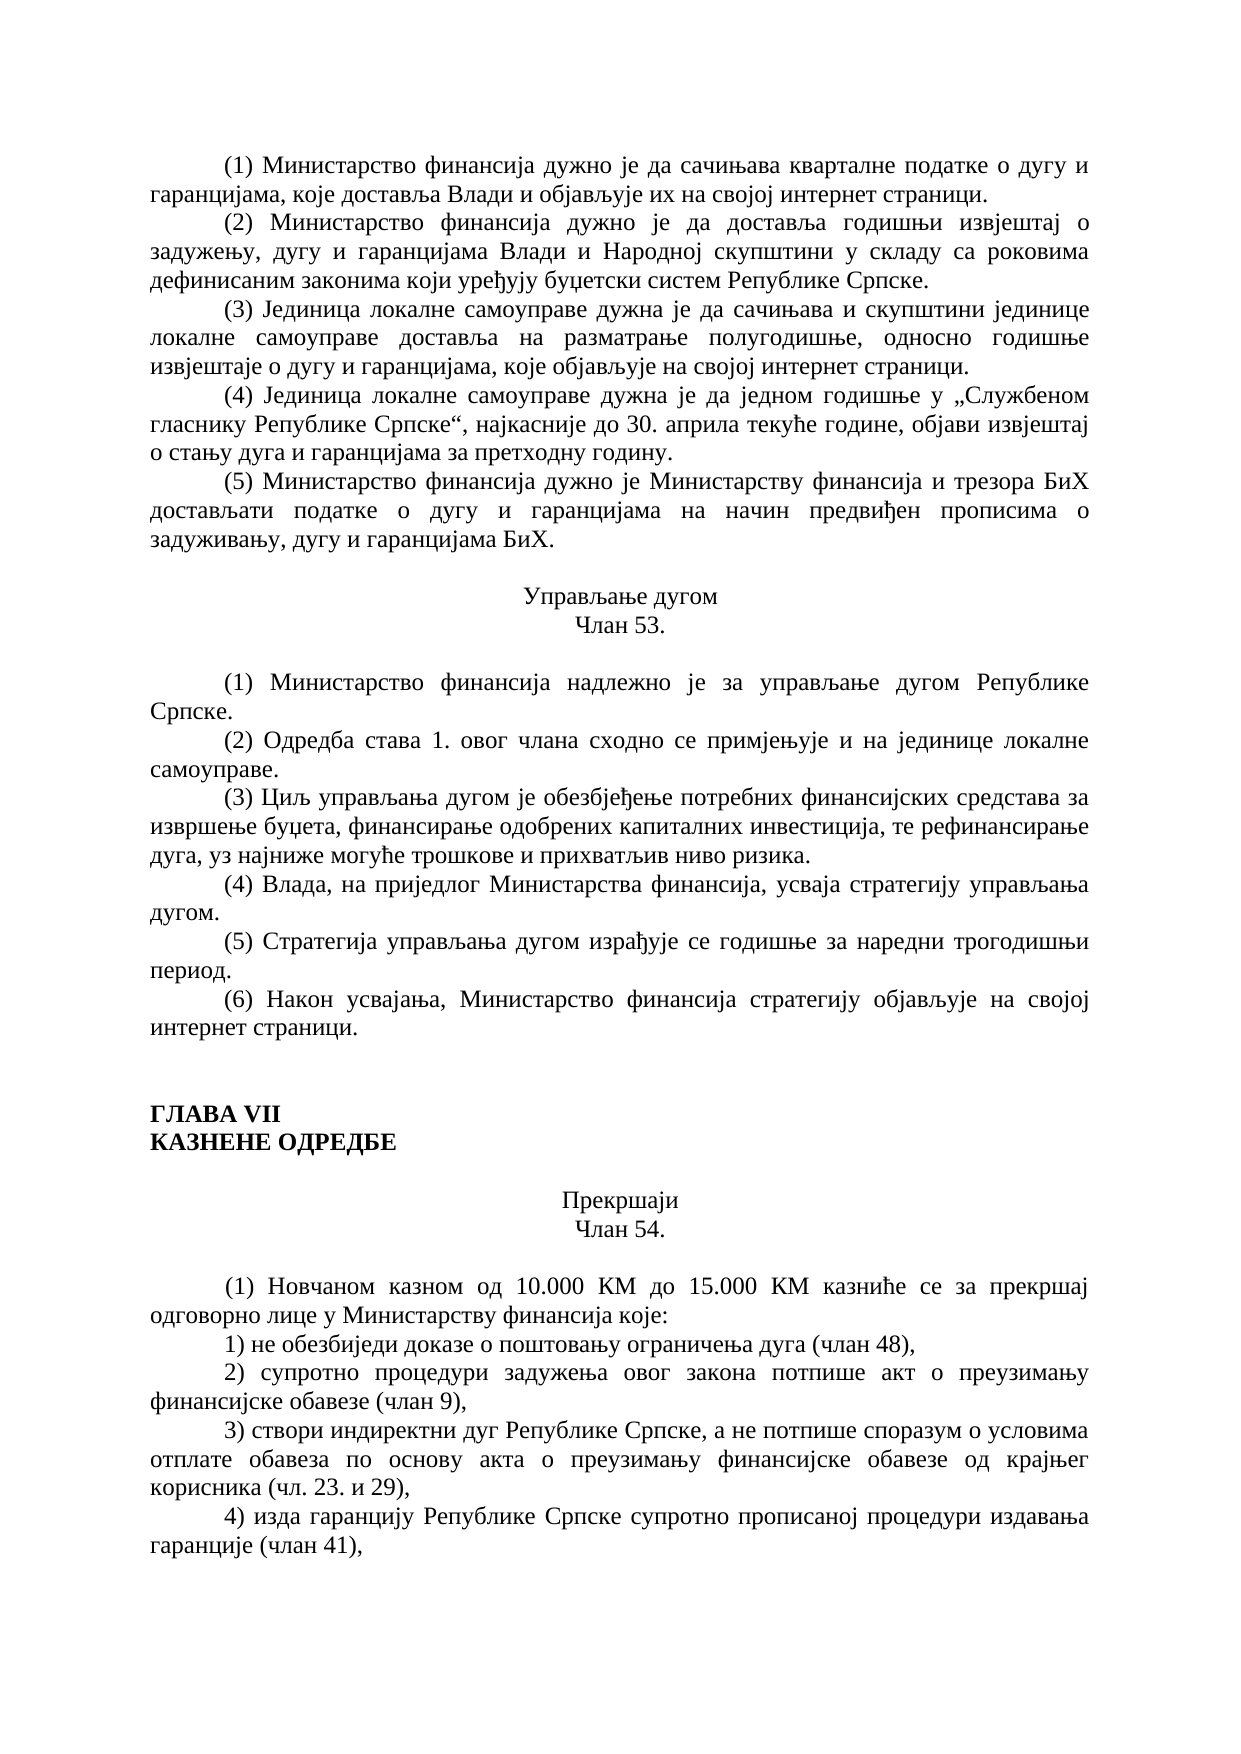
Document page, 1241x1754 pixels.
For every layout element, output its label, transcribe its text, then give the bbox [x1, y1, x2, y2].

text Члан 54. [150, 1214, 1090, 1242]
text (5) Стратегија управљања дугом израђује се годишње за наредни трогодишњи период. [150, 926, 1090, 984]
text (1) Министарство финансија надлежно је за управљање дугом Републике Српске. [150, 667, 1090, 725]
text Управљање дугом [150, 581, 1090, 610]
text (6) Након усвајања, Министарство финансија стратегију објављује на својој интернет страници. [150, 984, 1090, 1041]
text (4) Јединица локалне самоуправе дужна је да једном годишње у „Службеном гласнику Републике Српске“, најкасније до 30. априла текуће године, објави извјештај о стању дуга и гаранцијама за претходну годину. [150, 380, 1090, 466]
text Прекршаји [150, 1185, 1090, 1214]
text (1) Новчаном казном од 10.000 КМ до 15.000 КМ казниће се за прекршај одговорно лице у Министарству финансија које: [150, 1271, 1090, 1329]
text (3) Јединица локалне самоуправе дужна је да сачињава и скупштини јединице локалне самоуправе доставља на разматрање полугодишње, односно годишње извјештаје о дугу и гаранцијама, које објављује на својој интернет страници. [150, 294, 1090, 380]
text (1) Министарство финансија дужно је да сачињава кварталне податке о дугу и гаранцијама, које доставља Влади и објављује их на својој интернет страници. [150, 150, 1090, 207]
text (4) Влада, на приједлог Министарства финансија, усваја стратегију управљања дугом. [150, 869, 1090, 926]
text (2) Одредба става 1. овог члана сходно се примјењује и на јединице локалне самоуправе. [150, 725, 1090, 782]
text (2) Министарство финансија дужно је да доставља годишњи извјештај о задужењу, дугу и гаранцијама Влади и Народној скупштини у складу са роковима дефинисаним законима који уређују буџетски систем Републике Српске. [150, 207, 1090, 294]
text 4) изда гаранцију Републике Српске супротно прописаној процедури издавања гаранције (члан 41), [150, 1501, 1090, 1559]
text 2) супротно процедури задужења овог закона потпише акт о преузимању финансијске обавезе (члан 9), [150, 1357, 1090, 1415]
text (3) Циљ управљања дугом је обезбјеђење потребних финансијских средстава за извршење буџета, финансирање одобрених капиталних инвестиција, те рефинансирање дуга, уз најниже могуће трошкове и прихватљив ниво ризика. [150, 782, 1090, 869]
text (5) Министарство финансија дужно је Министарству финансија и трезора БиХ достављати податке о дугу и гаранцијама на начин предвиђен прописима о задуживању, дугу и гаранцијама БиХ. [150, 466, 1090, 552]
text ГЛАВА VII [150, 1099, 1090, 1127]
text 1) не обезбиједи доказе о поштовању ограничења дуга (члан 48), [150, 1329, 1090, 1357]
text Члан 53. [150, 610, 1090, 639]
text 3) створи индиректни дуг Републике Српске, а не потпише споразум о условима отплате обавеза по основу акта о преузимању финансијске обавезе од крајњег корисника (чл. 23. и 29), [150, 1415, 1090, 1501]
text КАЗНЕНЕ ОДРЕДБЕ [150, 1127, 1090, 1156]
